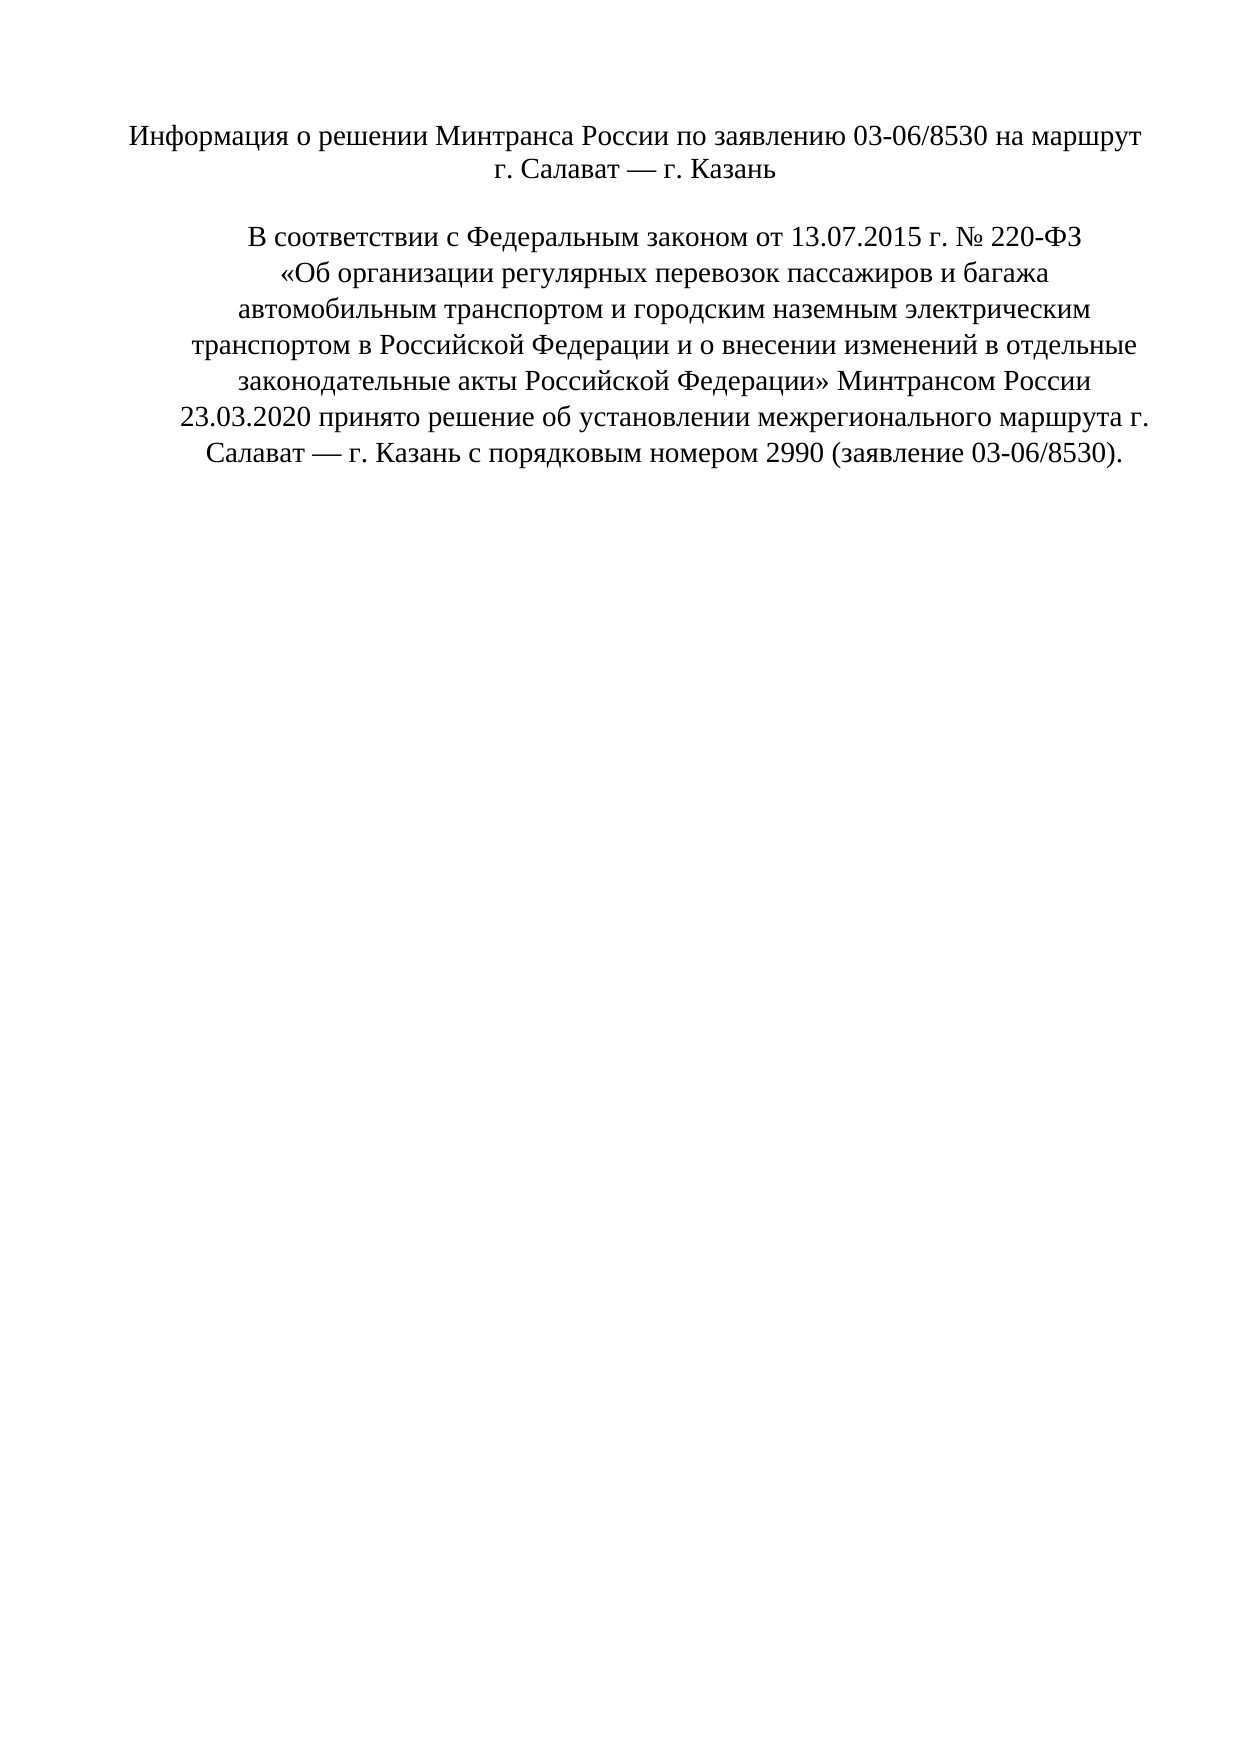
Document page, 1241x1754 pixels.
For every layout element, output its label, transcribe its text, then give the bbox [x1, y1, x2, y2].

text Информация о решении Минтранса России по заявлению 03-06/8530 на маршрут г. Салават — г. Казань [118, 118, 1152, 185]
text В соответствии с Федеральным законом от 13.07.2015 г. № 220-ФЗ «Об организации регулярных перевозок пассажиров и багажа автомобильным транспортом и городским наземным электрическим транспортом в Российской Федерации и о внесении изменений в отдельные законодательные акты Российской Федерации» Минтрансом России 23.03.2020 принято решение об установлении межрегионального маршрута г. Салават — г. Казань с порядковым номером 2990 (заявление 03-06/8530). [177, 219, 1152, 469]
